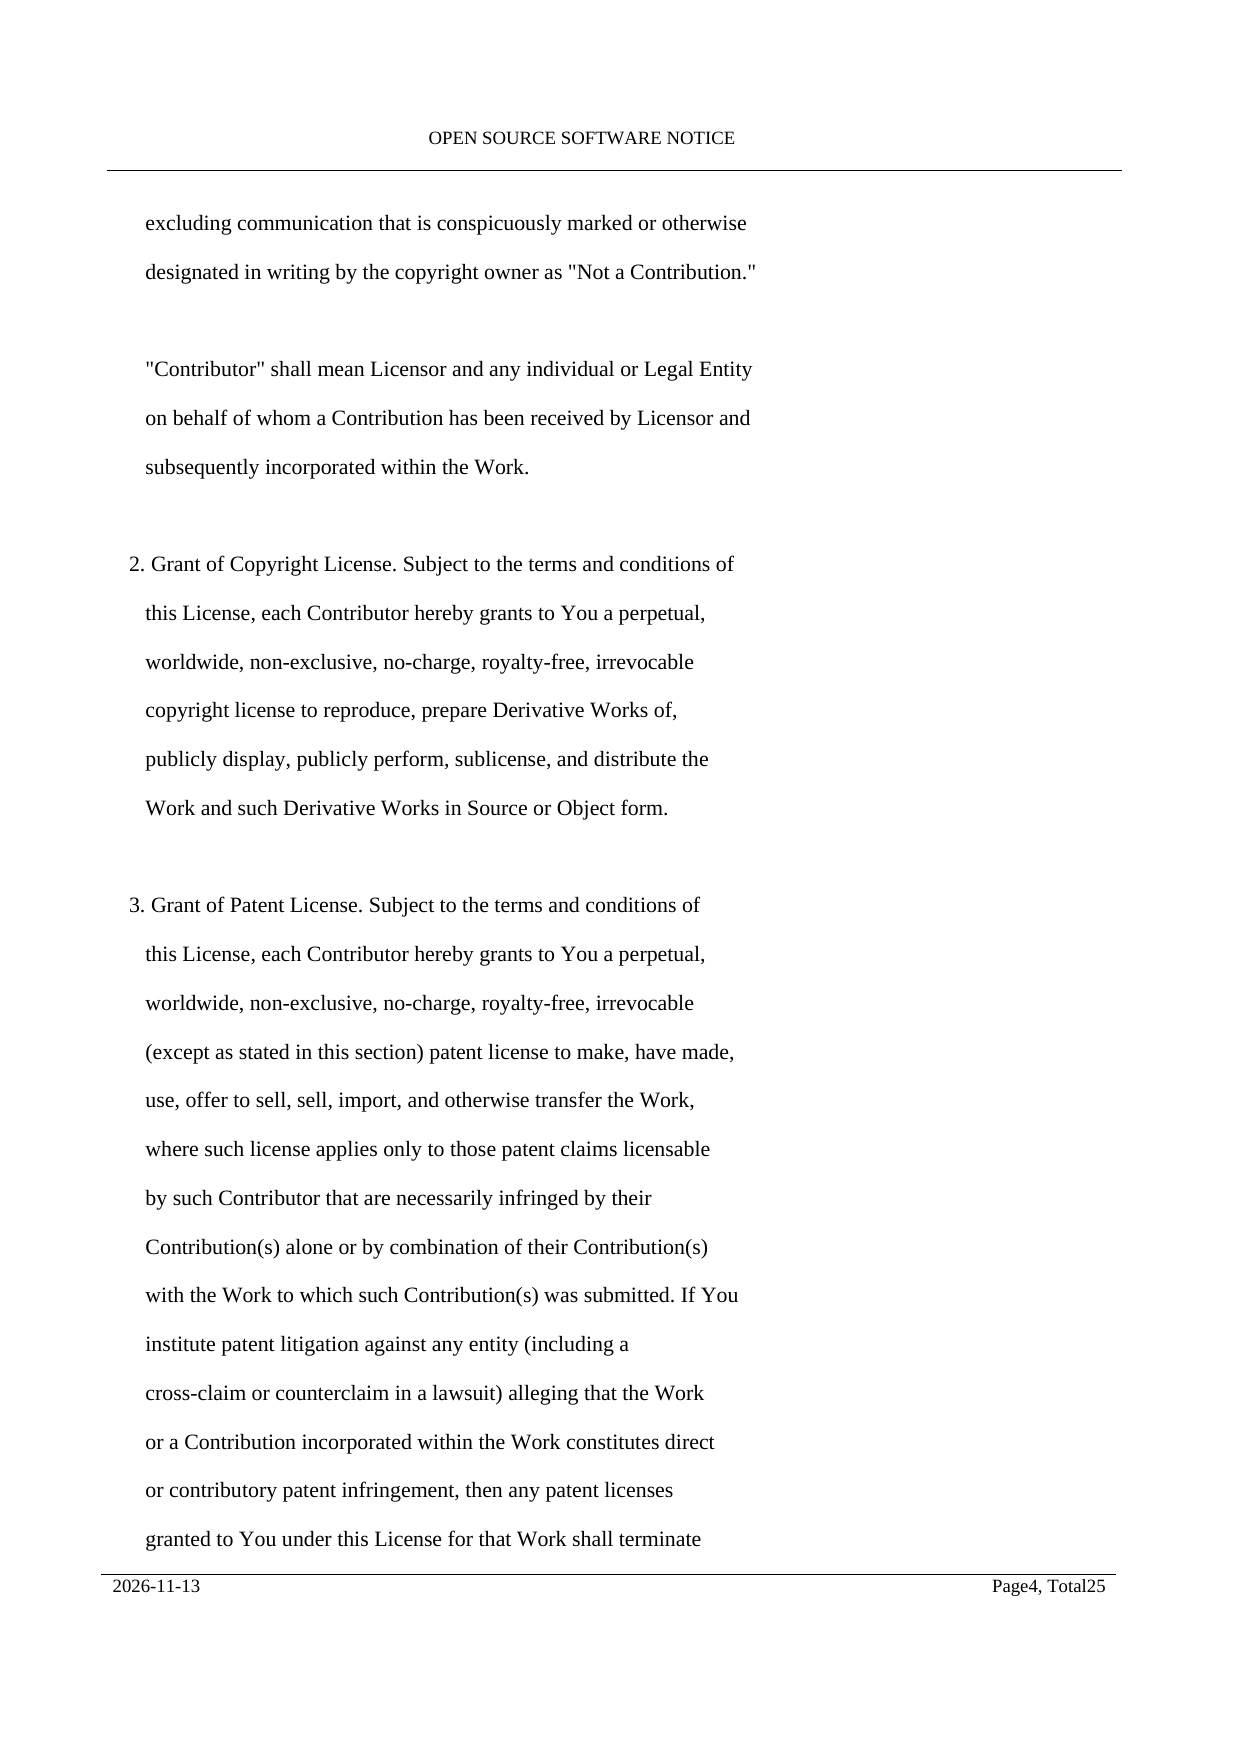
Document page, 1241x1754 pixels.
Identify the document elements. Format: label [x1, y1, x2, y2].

text [112, 206, 1128, 1555]
